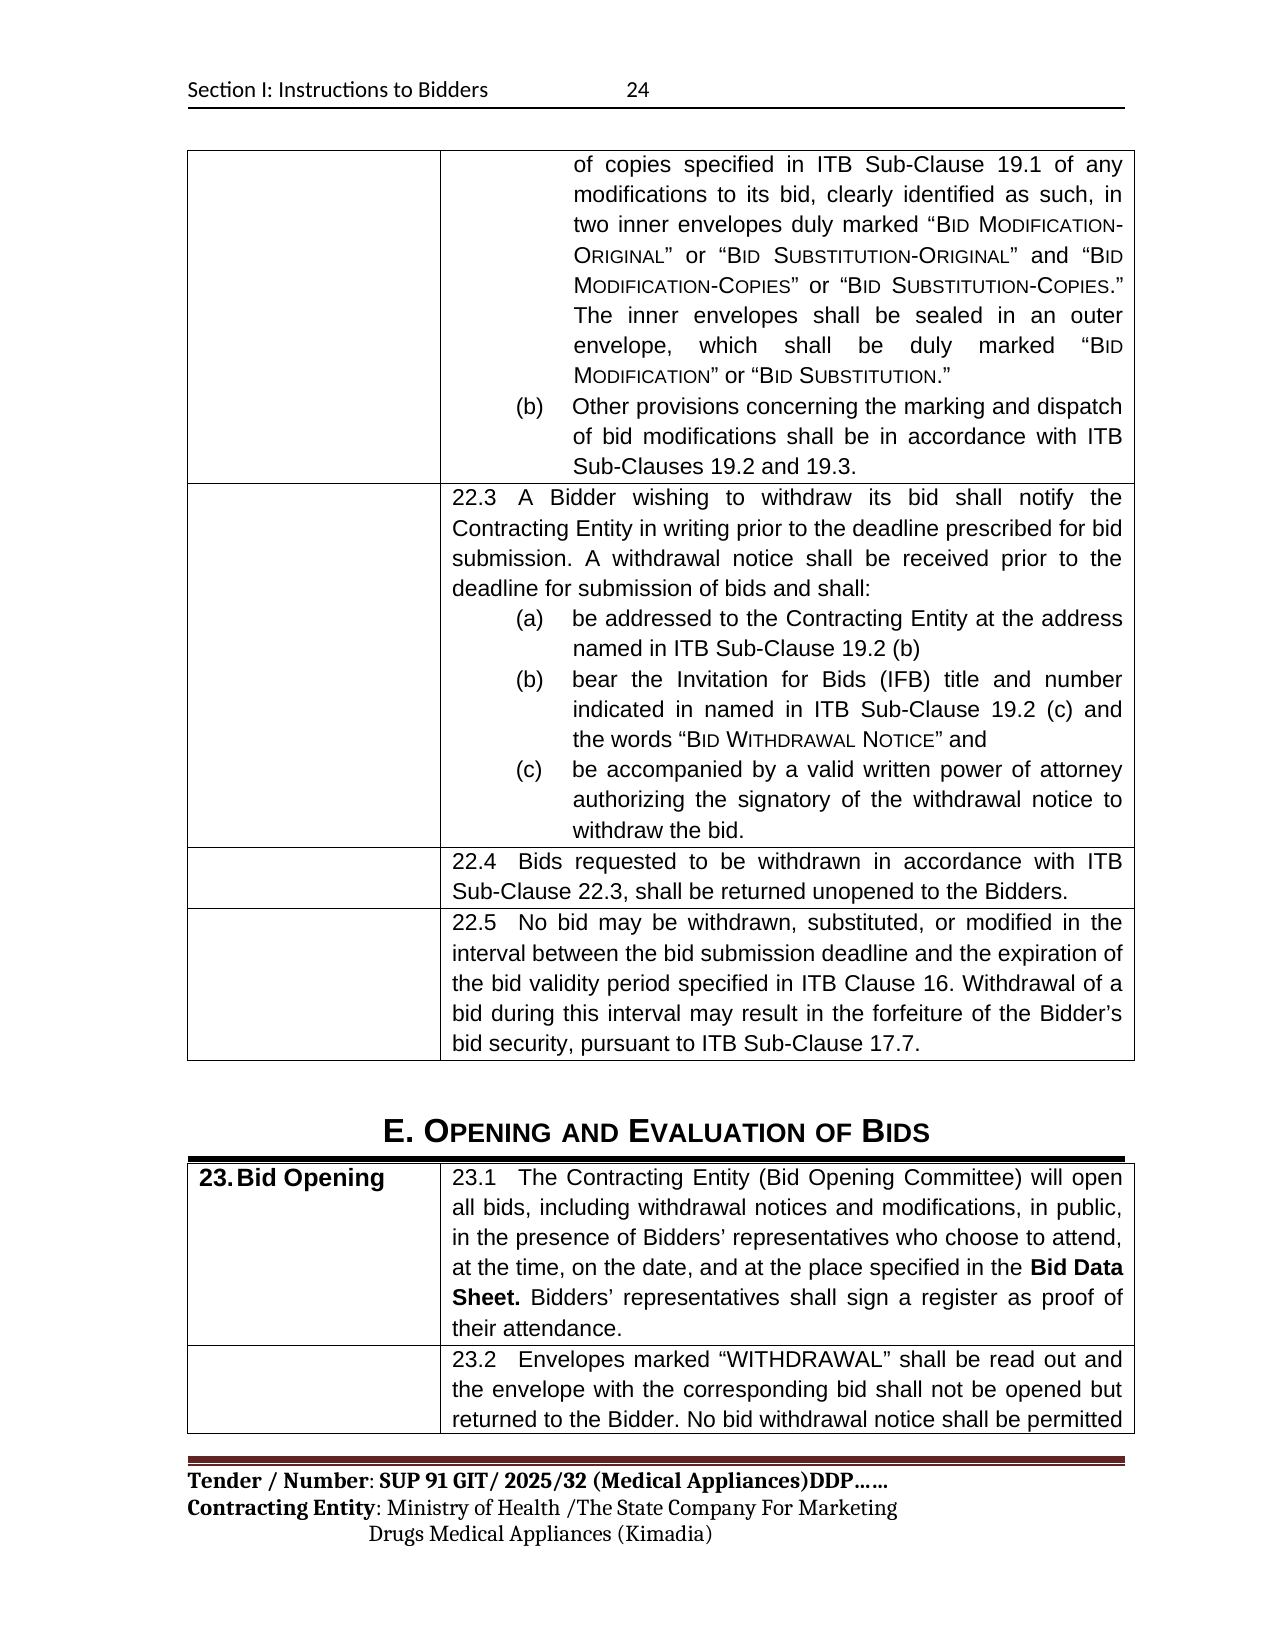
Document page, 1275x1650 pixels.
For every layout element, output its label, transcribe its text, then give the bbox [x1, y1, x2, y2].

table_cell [441, 1346, 1134, 1432]
text E. Opening and Evaluation of Bids [187, 1111, 1125, 1162]
table_cell [188, 1346, 440, 1432]
table_cell [188, 484, 440, 847]
table_header 23.1 The Contracting Entity (Bid Opening Committee) will open all bids, including withdrawal notices and modifications, in public, in the presence of Bidders’ representatives who choose to attend, at the time, on the date, and at the place specified in the Bid Data Sheet. Bidders’ representatives shall sign a register as proof of their attendance. [441, 1164, 1134, 1345]
table_cell 22.3 A Bidder wishing to withdraw its bid shall notify the Contracting Entity in writing prior to the deadline prescribed for bid submission. A withdrawal notice shall be received prior to the deadline for submission of bids and shall: (a) be addressed to the Contracting Entity at the address named in ITB Sub-Clause 19.2 (b) (b) bear the Invitation for Bids (IFB) title and number indicated in named in ITB Sub-Clause 19.2 (c) and the words “Bid Withdrawal Notice” and (c) be accompanied by a valid written power of attorney authorizing the signatory of the withdrawal notice to withdraw the bid. [441, 484, 1134, 847]
table_cell [188, 909, 440, 1060]
table_header 23. Bid Opening [188, 1164, 440, 1345]
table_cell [441, 151, 1134, 483]
table_cell [188, 848, 440, 908]
table_cell 22.4 Bids requested to be withdrawn in accordance with ITB Sub-Clause 22.3, shall be returned unopened to the Bidders. [441, 848, 1134, 908]
table_cell [188, 151, 440, 483]
table_cell 22.5 No bid may be withdrawn, substituted, or modified in the interval between the bid submission deadline and the expiration of the bid validity period specified in ITB Clause 16. Withdrawal of a bid during this interval may result in the forfeiture of the Bidder’s bid security, pursuant to ITB Sub-Clause 17.7. [441, 909, 1134, 1060]
